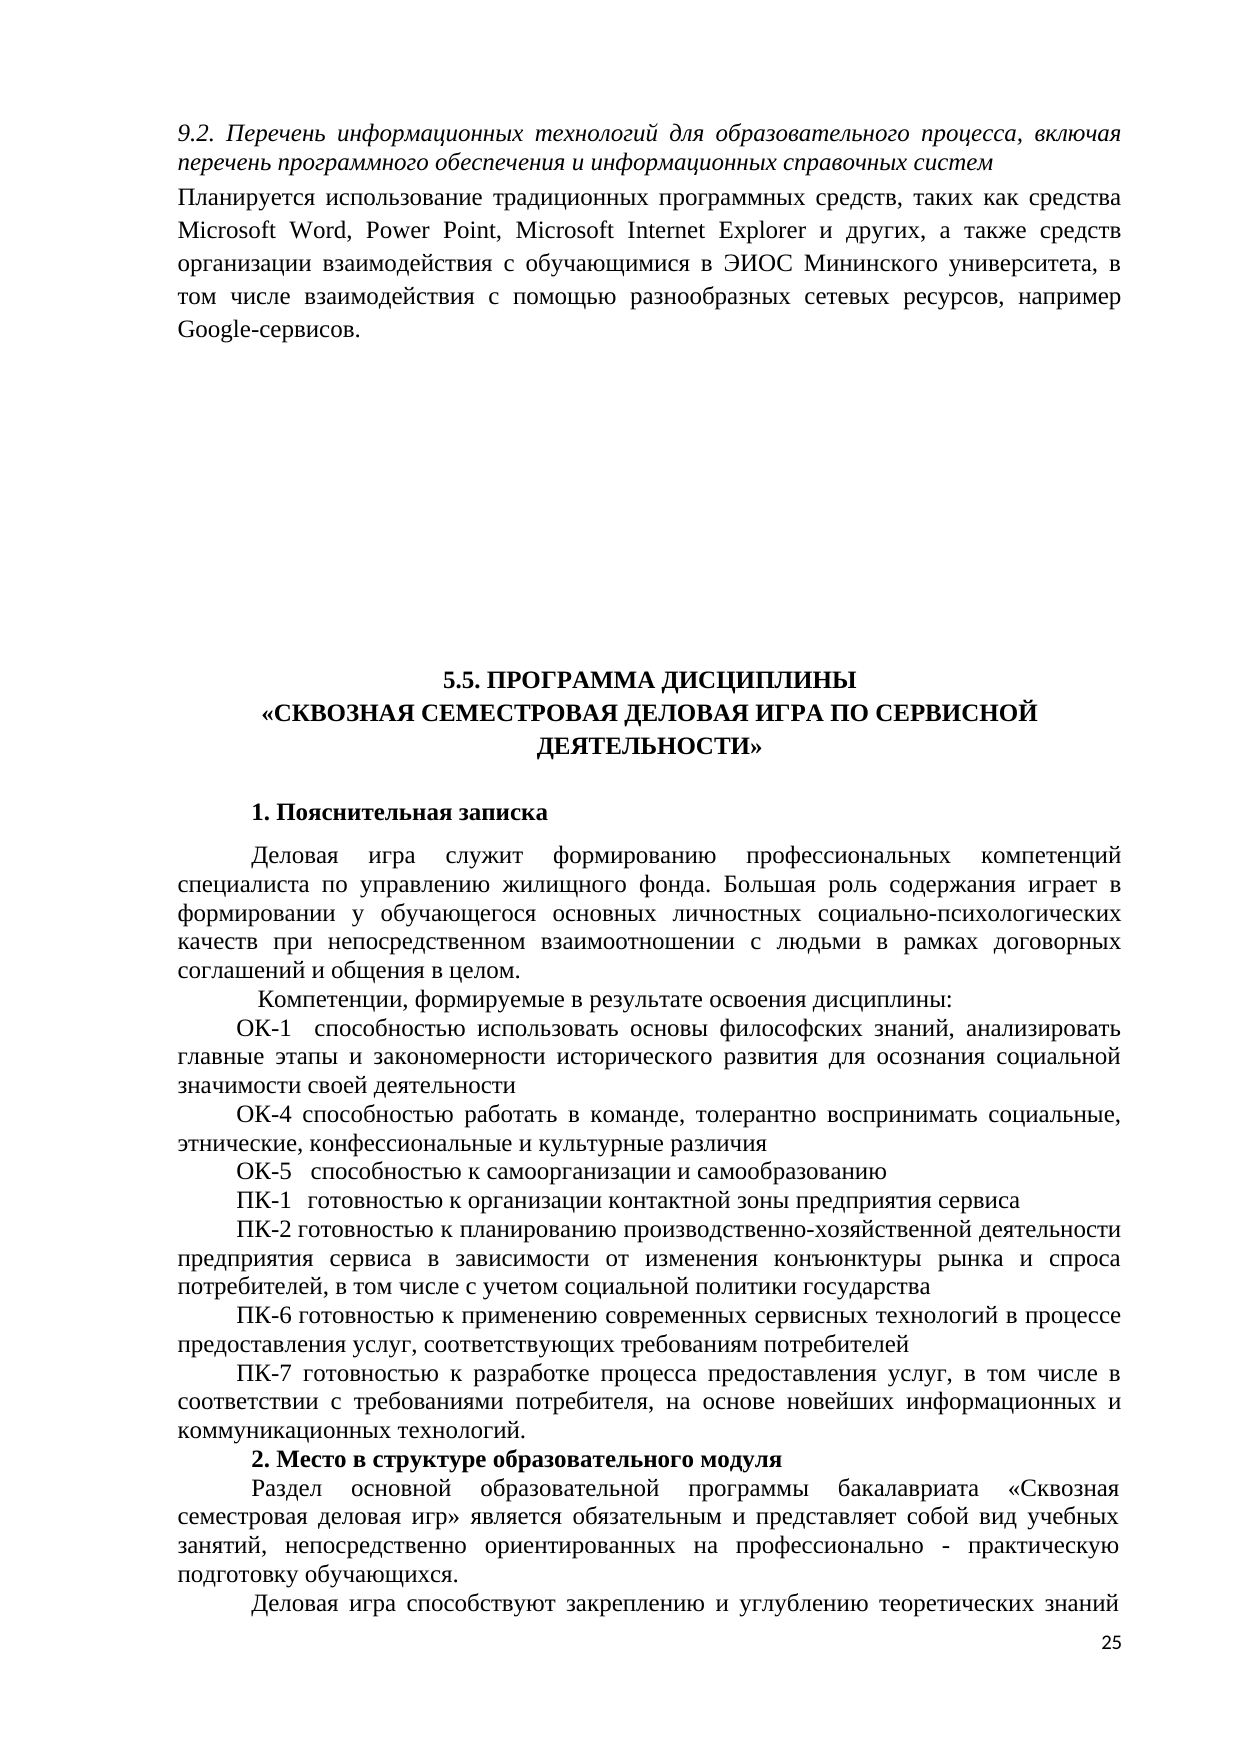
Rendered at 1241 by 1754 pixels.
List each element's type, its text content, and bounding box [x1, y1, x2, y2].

text ПК-6 готовностью к применению современных сервисных технологий в процессе предоставления услуг, соответствующих требованиям потребителей [177, 1300, 1122, 1358]
text ОК-1 способностью использовать основы философских знаний, анализировать главные этапы и закономерности исторического развития для осознания социальной значимости своей деятельности [177, 1013, 1122, 1099]
text 9.2. Перечень информационных технологий для образовательного процесса, включая перечень программного обеспечения и информационных справочных систем [177, 118, 1122, 176]
text 1. Пояснительная записка [177, 797, 1122, 826]
text ОК-5 способностью к самоорганизации и самообразованию [177, 1156, 1122, 1185]
text Деловая игра служит формированию профессиональных компетенций специалиста по управлению жилищного фонда. Большая роль содержания играет в формировании у обучающегося основных личностных социально-психологических качеств при непосредственном взаимоотношении с людьми в рамках договорных соглашений и общения в целом. [177, 840, 1122, 984]
text 5.5. ПРОГРАММА ДИСЦИПЛИНЫ [177, 665, 1122, 694]
text Раздел основной образовательной программы бакалавриата «Сквозная семестровая деловая игр» является обязательным и представляет собой вид учебных занятий, непосредственно ориентированных на профессионально - практическую подготовку обучающихся. [177, 1473, 1120, 1588]
text ОК-4 способностью работать в команде, толерантно воспринимать социальные, этнические, конфессиональные и культурные различия [177, 1099, 1122, 1156]
text ПК-7 готовностью к разработке процесса предоставления услуг, в том числе в соответствии с требованиями потребителя, на основе новейших информационных и коммуникационных технологий. [177, 1358, 1122, 1444]
text 2. Место в структуре образовательного модуля [177, 1444, 1122, 1473]
text ПК-1 готовностью к организации контактной зоны предприятия сервиса [177, 1185, 1122, 1214]
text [177, 1588, 1120, 1616]
text Планируется использование традиционных программных средств, таких как средства Microsoft Word, Power Point, Microsoft Internet Explorer и других, а также средств организации взаимодействия с обучающимися в ЭИОС Мининского университета, в том числе взаимодействия с помощью разнообразных сетевых ресурсов, например Google-сервисов. [177, 182, 1122, 343]
text ПК-2 готовностью к планированию производственно-хозяйственной деятельности предприятия сервиса в зависимости от изменения конъюнктуры рынка и спроса потребителей, в том числе с учетом социальной политики государства [177, 1214, 1122, 1300]
text «СКВОЗНАЯ СЕМЕСТРОВАЯ ДЕЛОВАЯ ИГРА ПО СЕРВИСНОЙ ДЕЯТЕЛЬНОСТИ» [177, 698, 1122, 760]
text Компетенции, формируемые в результате освоения дисциплины: [177, 984, 1122, 1013]
